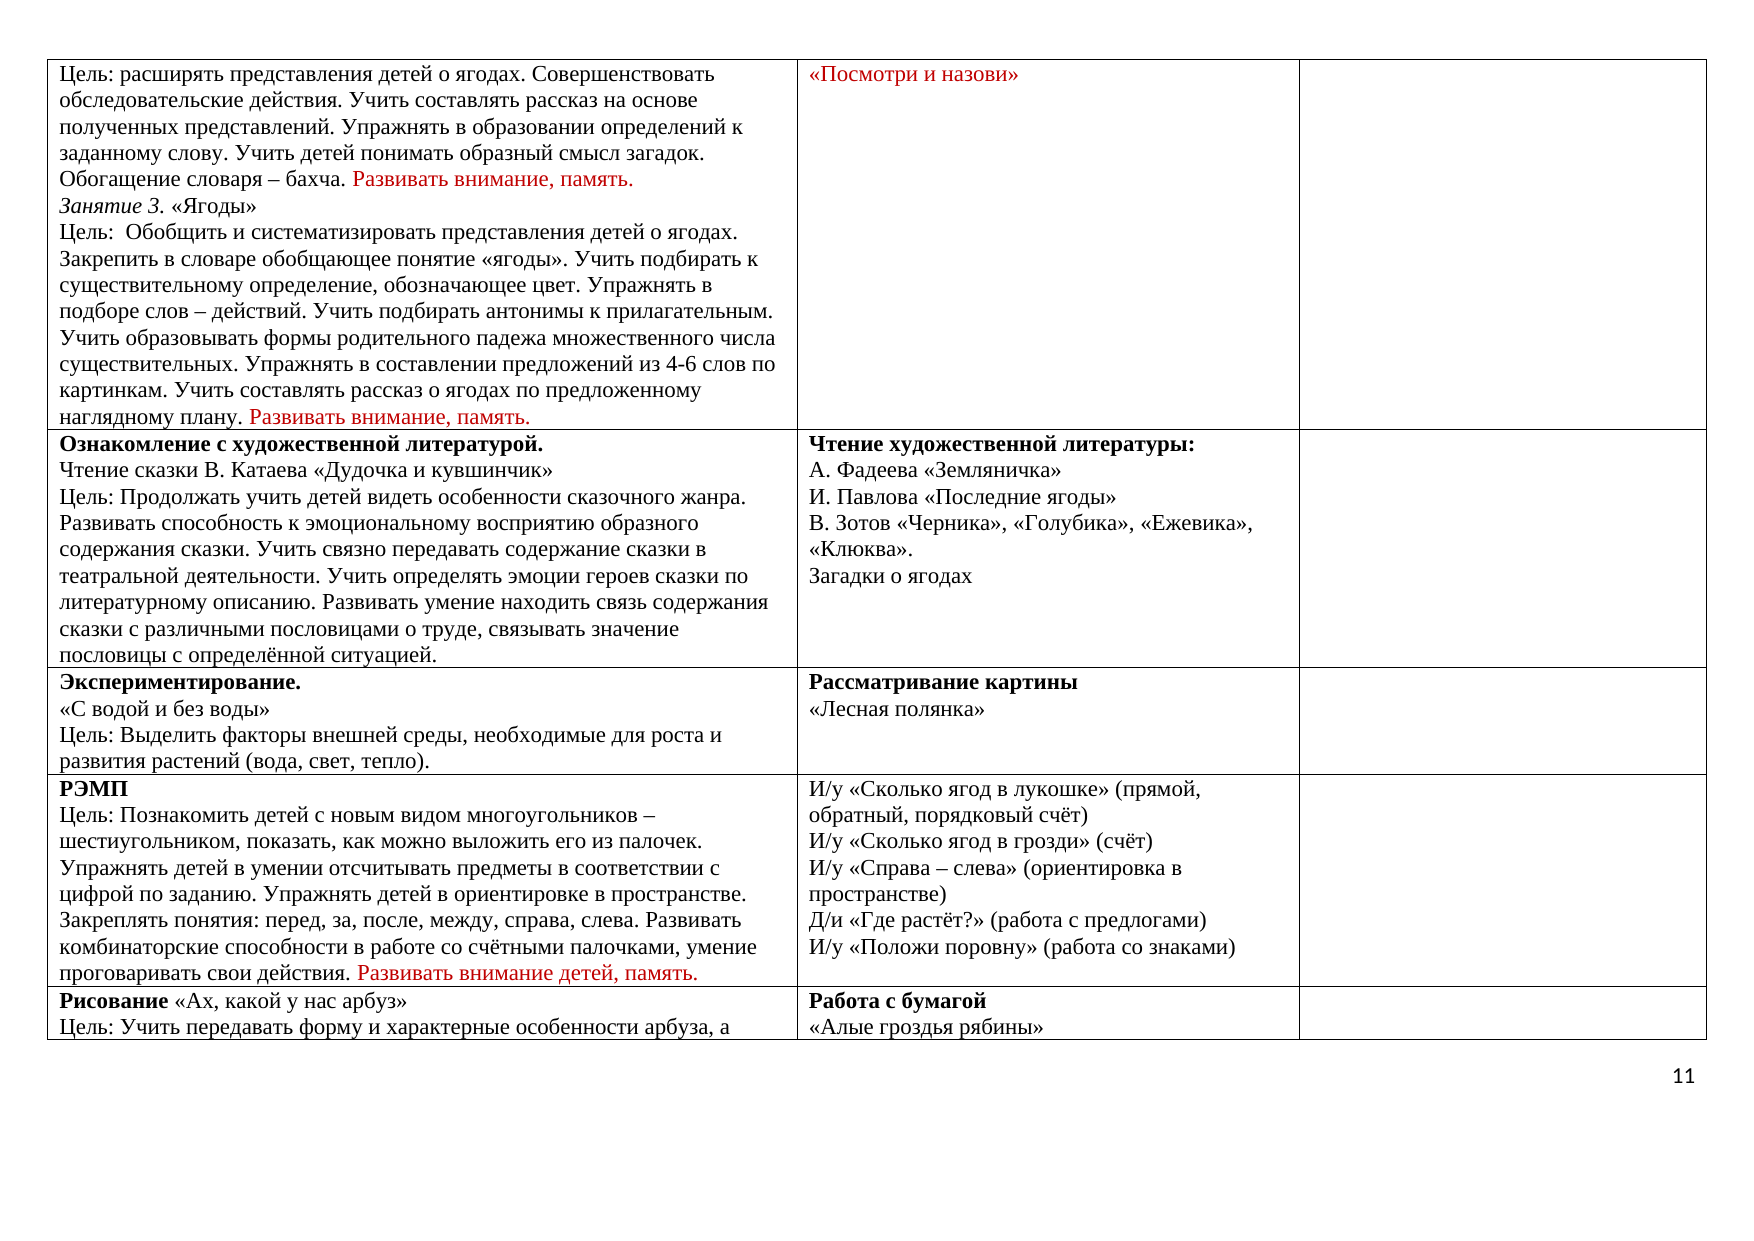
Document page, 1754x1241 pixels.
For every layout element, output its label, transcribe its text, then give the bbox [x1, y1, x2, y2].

table_cell [1300, 430, 1706, 667]
table_cell Ознакомление с художественной литературой. Чтение сказки В. Катаева «Дудочка и кувшинчик» Цель: Продолжать учить детей видеть особенности сказочного жанра. Развивать способность к эмоциональному восприятию образного содержания сказки. Учить связно передавать содержание сказки в театральной деятельности. Учить определять эмоции героев сказки по литературному описанию. Развивать умение находить связь содержания сказки с различными пословицами о труде, связывать значение пословицы с определённой ситуацией. [48, 430, 797, 667]
table_cell Рассматривание картины «Лесная полянка» [798, 668, 1299, 774]
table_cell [798, 987, 1299, 1039]
table_cell Чтение художественной литературы: А. Фадеева «Земляничка» И. Павлова «Последние ягоды» В. Зотов «Черника», «Голубика», «Ежевика», «Клюква». Загадки о ягодах [798, 430, 1299, 667]
table_cell [1300, 987, 1706, 1039]
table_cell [798, 60, 1299, 429]
table_cell [1300, 775, 1706, 986]
table_cell И/у «Сколько ягод в лукошке» (прямой, обратный, порядковый счёт) И/у «Сколько ягод в грозди» (счёт) И/у «Справа – слева» (ориентировка в пространстве) Д/и «Где растёт?» (работа с предлогами) И/у «Положи поровну» (работа со знаками) [798, 775, 1299, 986]
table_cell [48, 60, 797, 429]
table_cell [1300, 60, 1706, 429]
table_cell Экспериментирование. «С водой и без воды» Цель: Выделить факторы внешней среды, необходимые для роста и развития растений (вода, свет, тепло). [48, 668, 797, 774]
table_cell [1300, 668, 1706, 774]
table_cell РЭМП Цель: Познакомить детей с новым видом многоугольников – шестиугольником, показать, как можно выложить его из палочек. Упражнять детей в умении отсчитывать предметы в соответствии с цифрой по заданию. Упражнять детей в ориентировке в пространстве. Закреплять понятия: перед, за, после, между, справа, слева. Развивать комбинаторские способности в работе со счётными палочками, умение проговаривать свои действия. Развивать внимание детей, память. [48, 775, 797, 986]
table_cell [48, 987, 797, 1039]
